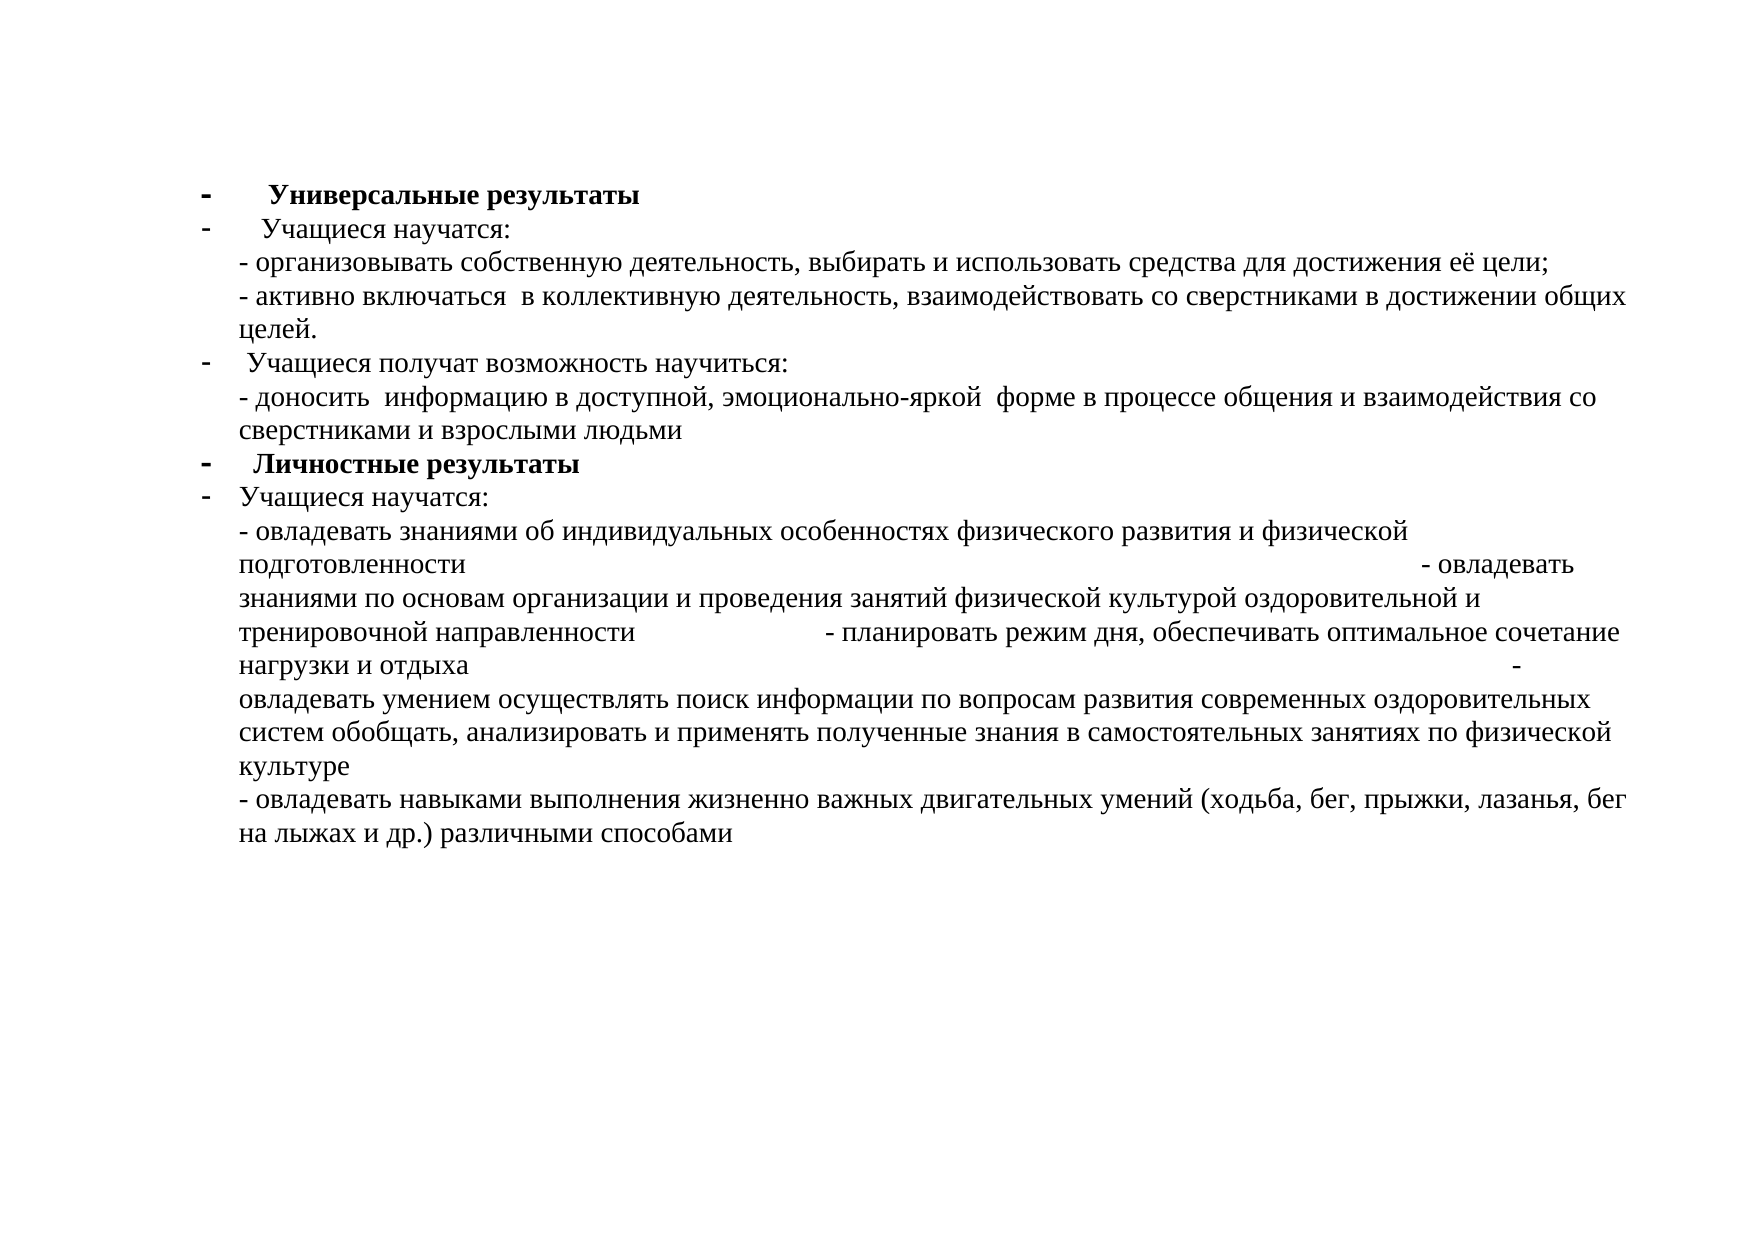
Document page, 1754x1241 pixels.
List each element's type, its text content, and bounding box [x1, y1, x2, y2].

list Универсальные результаты [201, 177, 1636, 211]
list Учащиеся научатся: - овладевать знаниями об индивидуальных особенностях физического развития и физической подготовленности - овладевать знаниями по основам организации и проведения занятий физической культурой оздоровительной и тренировочной направленности - планировать режим дня, обеспечивать оптимальное сочетание нагрузки и отдыха - овладевать умением осуществлять поиск информации по вопросам развития современных оздоровительных систем обобщать, анализировать и применять полученные знания в самостоятельных занятиях по физической культуре - овладевать навыками выполнения жизненно важных двигательных умений (ходьба, бег, прыжки, лазанья, бег на лыжах и др.) различными способами [201, 479, 1636, 848]
list Личностные результаты [201, 446, 1636, 479]
list Учащиеся получат возможность научиться: - доносить информацию в доступной, эмоционально-яркой форме в процессе общения и взаимодействия со сверстниками и взрослыми людьми [201, 345, 1636, 446]
list Учащиеся научатся: - организовывать собственную деятельность, выбирать и использовать средства для достижения её цели; - активно включаться в коллективную деятельность, взаимодействовать со сверстниками в достижении общих целей. [201, 211, 1636, 345]
